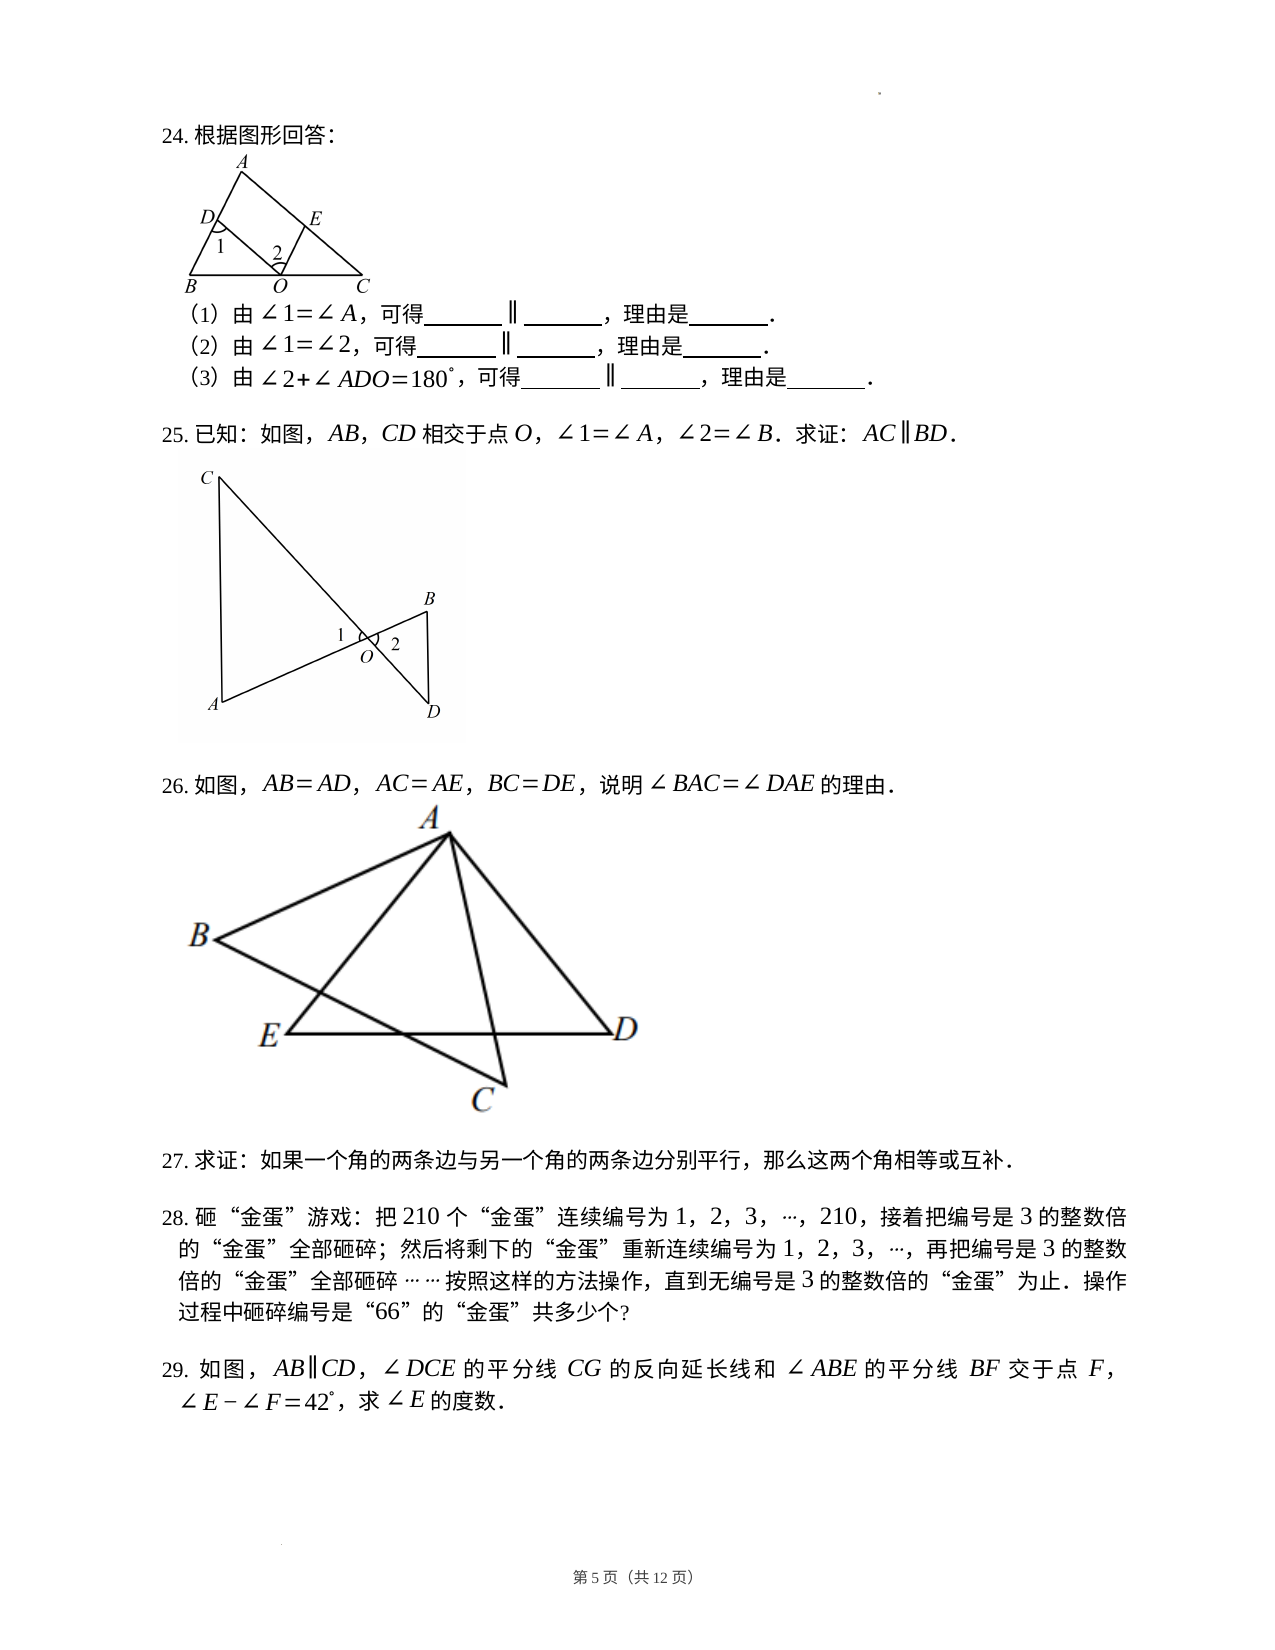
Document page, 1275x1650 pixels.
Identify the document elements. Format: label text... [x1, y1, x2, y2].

picture [178, 448, 466, 743]
text 26. 如图，，，，说明 的理由． [162, 768, 1127, 799]
text 28. 砸“金蛋”游戏：把 个“金蛋”连续编号为 ，，，，，接着把编号是 的整数倍的“金蛋”全部砸碎；然后将剩下的“金蛋”重新连续编号为 ，，，，再把编号是 的整数倍的“金蛋”全部砸碎 按照这样的方法操作，直到无编号是 的整数倍的“金蛋”为止．操作过程中砸碎编号是“”的“金蛋”共多少个? [162, 1200, 1127, 1327]
text 29. 如图，， 的平分线 的反向延长线和 的平分线 交于点 ，，求 的度数． [162, 1352, 1127, 1416]
text 24. 根据图形回答： [162, 118, 1127, 150]
text （2）由 ，可得 ，理由是 ． [177, 329, 1127, 360]
text （1）由 ，可得 ，理由是 ． [177, 297, 1127, 329]
text （3）由 ，可得 ，理由是 ． [177, 360, 1127, 392]
picture [178, 799, 644, 1119]
text 25. 已知：如图，， 相交于点 ，，．求证：． [162, 417, 1127, 449]
picture [178, 149, 374, 297]
text 27. 求证：如果一个角的两条边与另一个角的两条边分别平行，那么这两个角相等或互补． [162, 1143, 1127, 1175]
